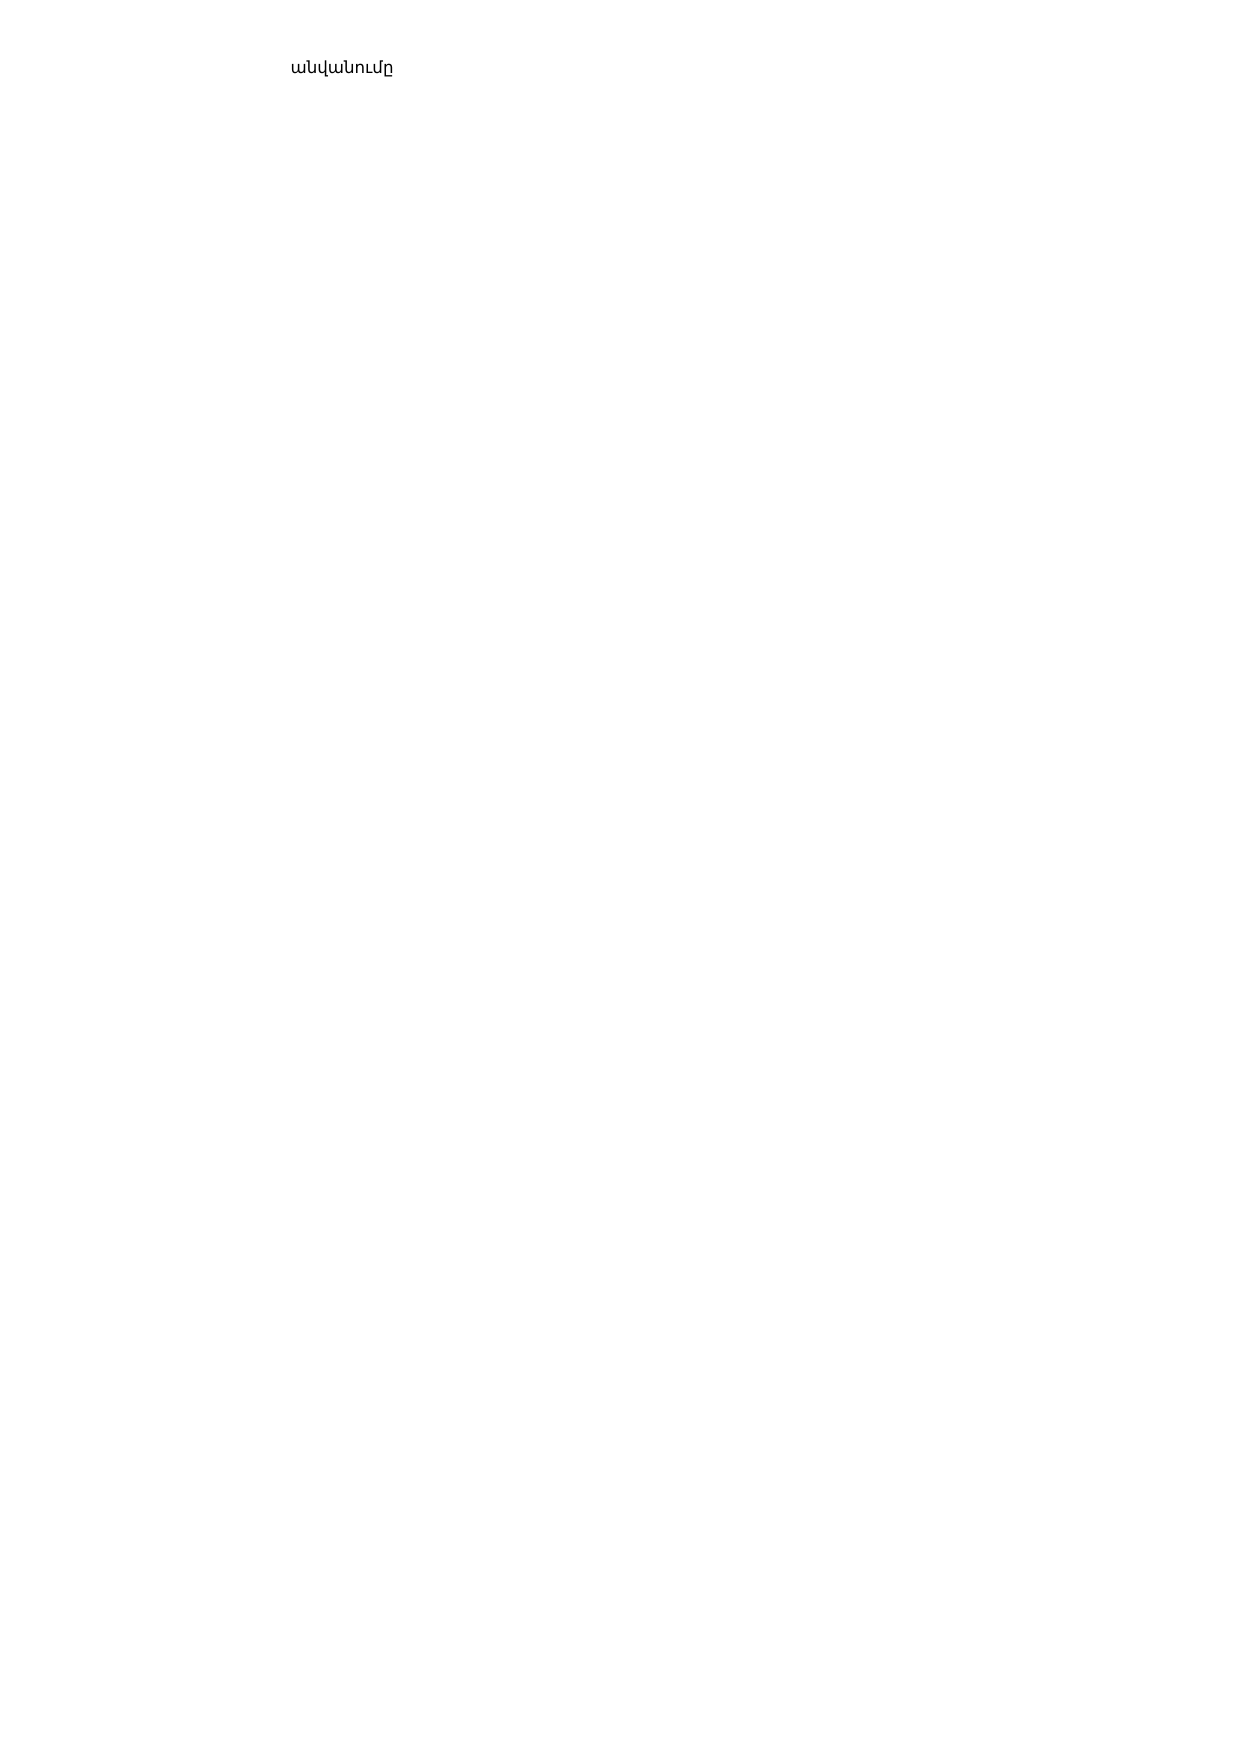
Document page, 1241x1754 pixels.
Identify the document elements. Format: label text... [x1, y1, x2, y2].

text անվանումը [69, 56, 1167, 78]
